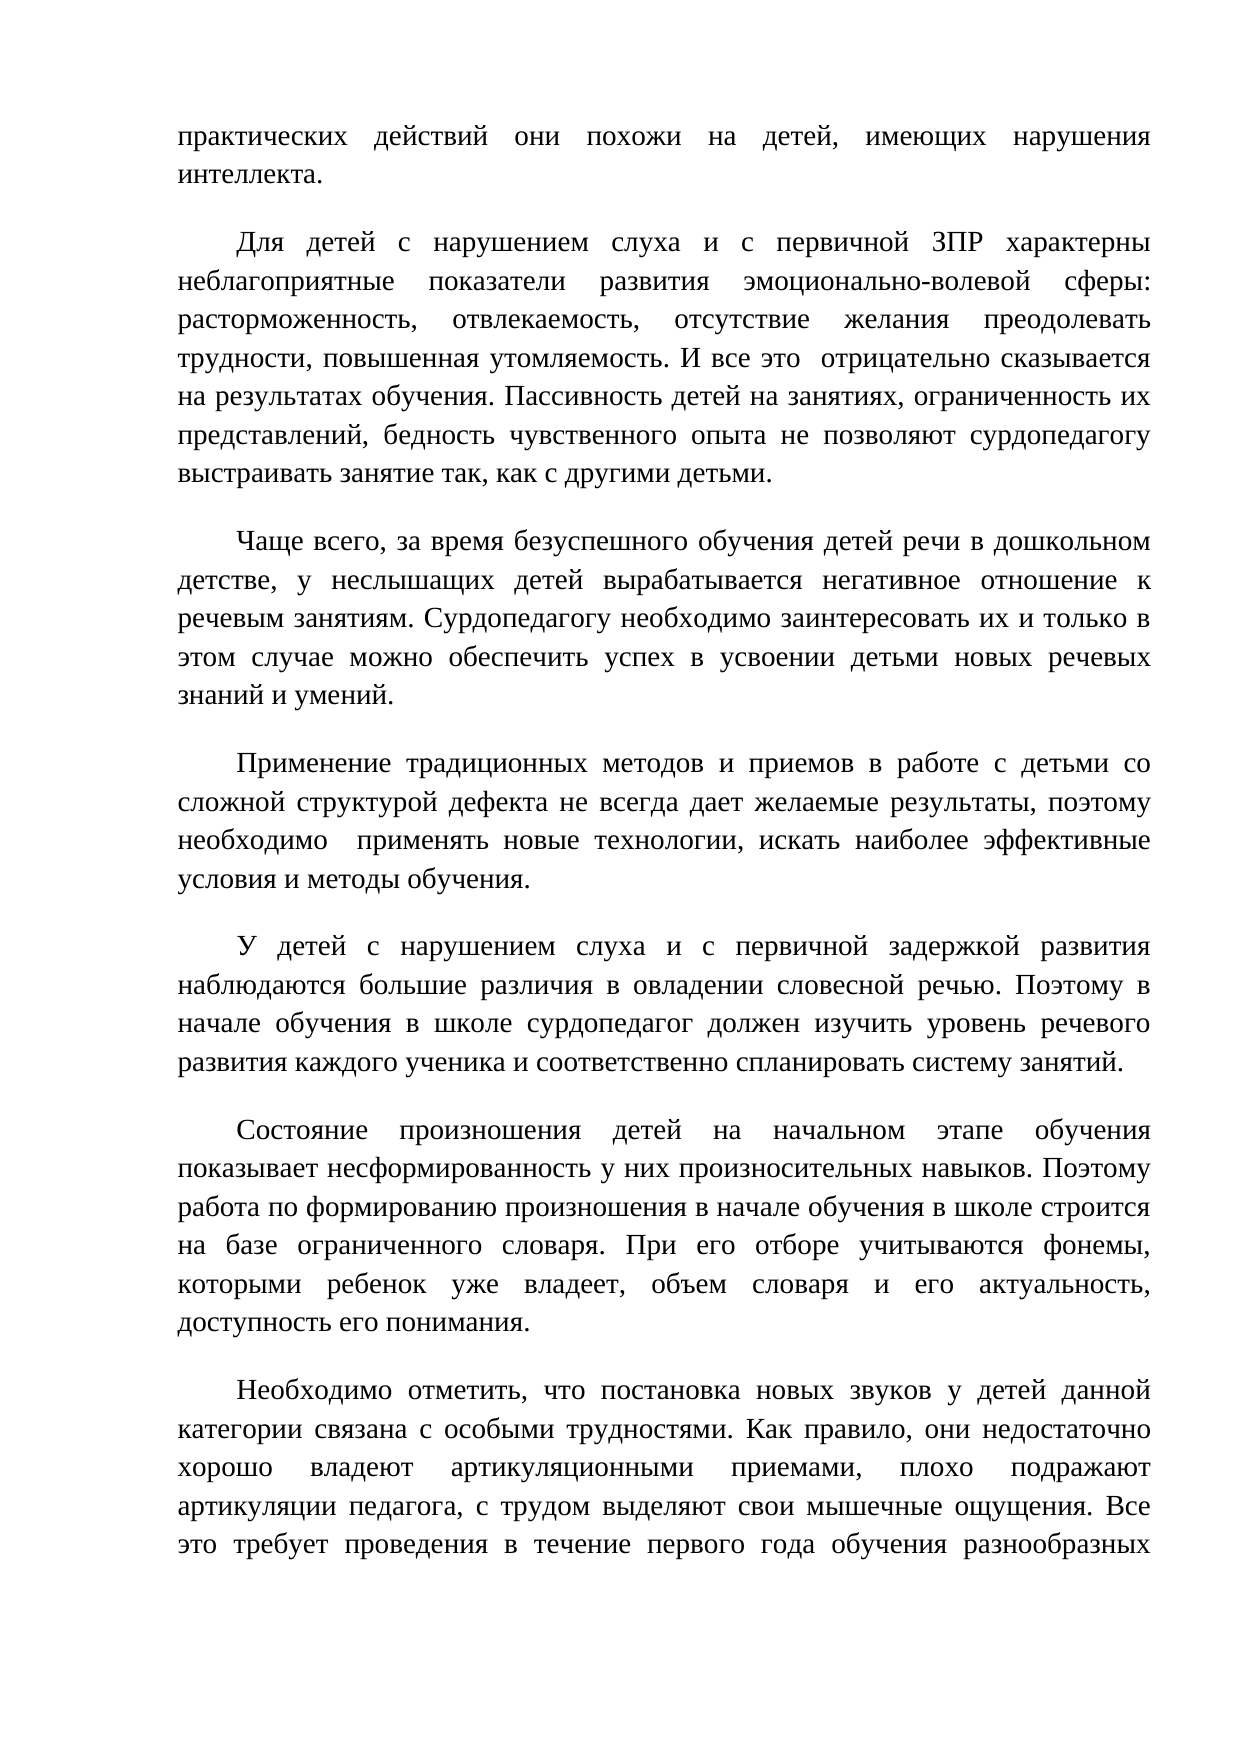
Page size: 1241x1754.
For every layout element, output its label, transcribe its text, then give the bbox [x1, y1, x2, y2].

text У детей с нарушением слуха и с первичной задержкой развития наблюдаются большие различия в овладении словесной речью. Поэтому в начале обучения в школе сурдопедагог должен изучить уровень речевого развития каждого ученика и соответственно спланировать систему занятий. [177, 928, 1152, 1078]
text Для детей с нарушением слуха и с первичной ЗПР характерны неблагоприятные показатели развития эмоционально-волевой сферы: расторможенность, отвлекаемость, отсутствие желания преодолевать трудности, повышенная утомляемость. И все это отрицательно сказывается на результатах обучения. Пассивность детей на занятиях, ограниченность их представлений, бедность чувственного опыта не позволяют сурдопедагогу выстраивать занятие так, как с другими детьми. [177, 224, 1152, 489]
text Чаще всего, за время безуспешного обучения детей речи в дошкольном детстве, у неслышащих детей вырабатывается негативное отношение к речевым занятиям. Сурдопедагогу необходимо заинтересовать их и только в этом случае можно обеспечить успех в усвоении детьми новых речевых знаний и умений. [177, 523, 1152, 711]
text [177, 1372, 1152, 1560]
text Состояние произношения детей на начальном этапе обучения показывает несформированность у них произносительных навыков. Поэтому работа по формированию произношения в начале обучения в школе строится на базе ограниченного словаря. При его отборе учитываются фонемы, которыми ребенок уже владеет, объем словаря и его актуальность, доступность его понимания. [177, 1112, 1152, 1338]
text Применение традиционных методов и приемов в работе с детьми со сложной структурой дефекта не всегда дает желаемые результаты, поэтому необходимо применять новые технологии, искать наиболее эффективные условия и методы обучения. [177, 745, 1152, 894]
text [177, 118, 1152, 190]
